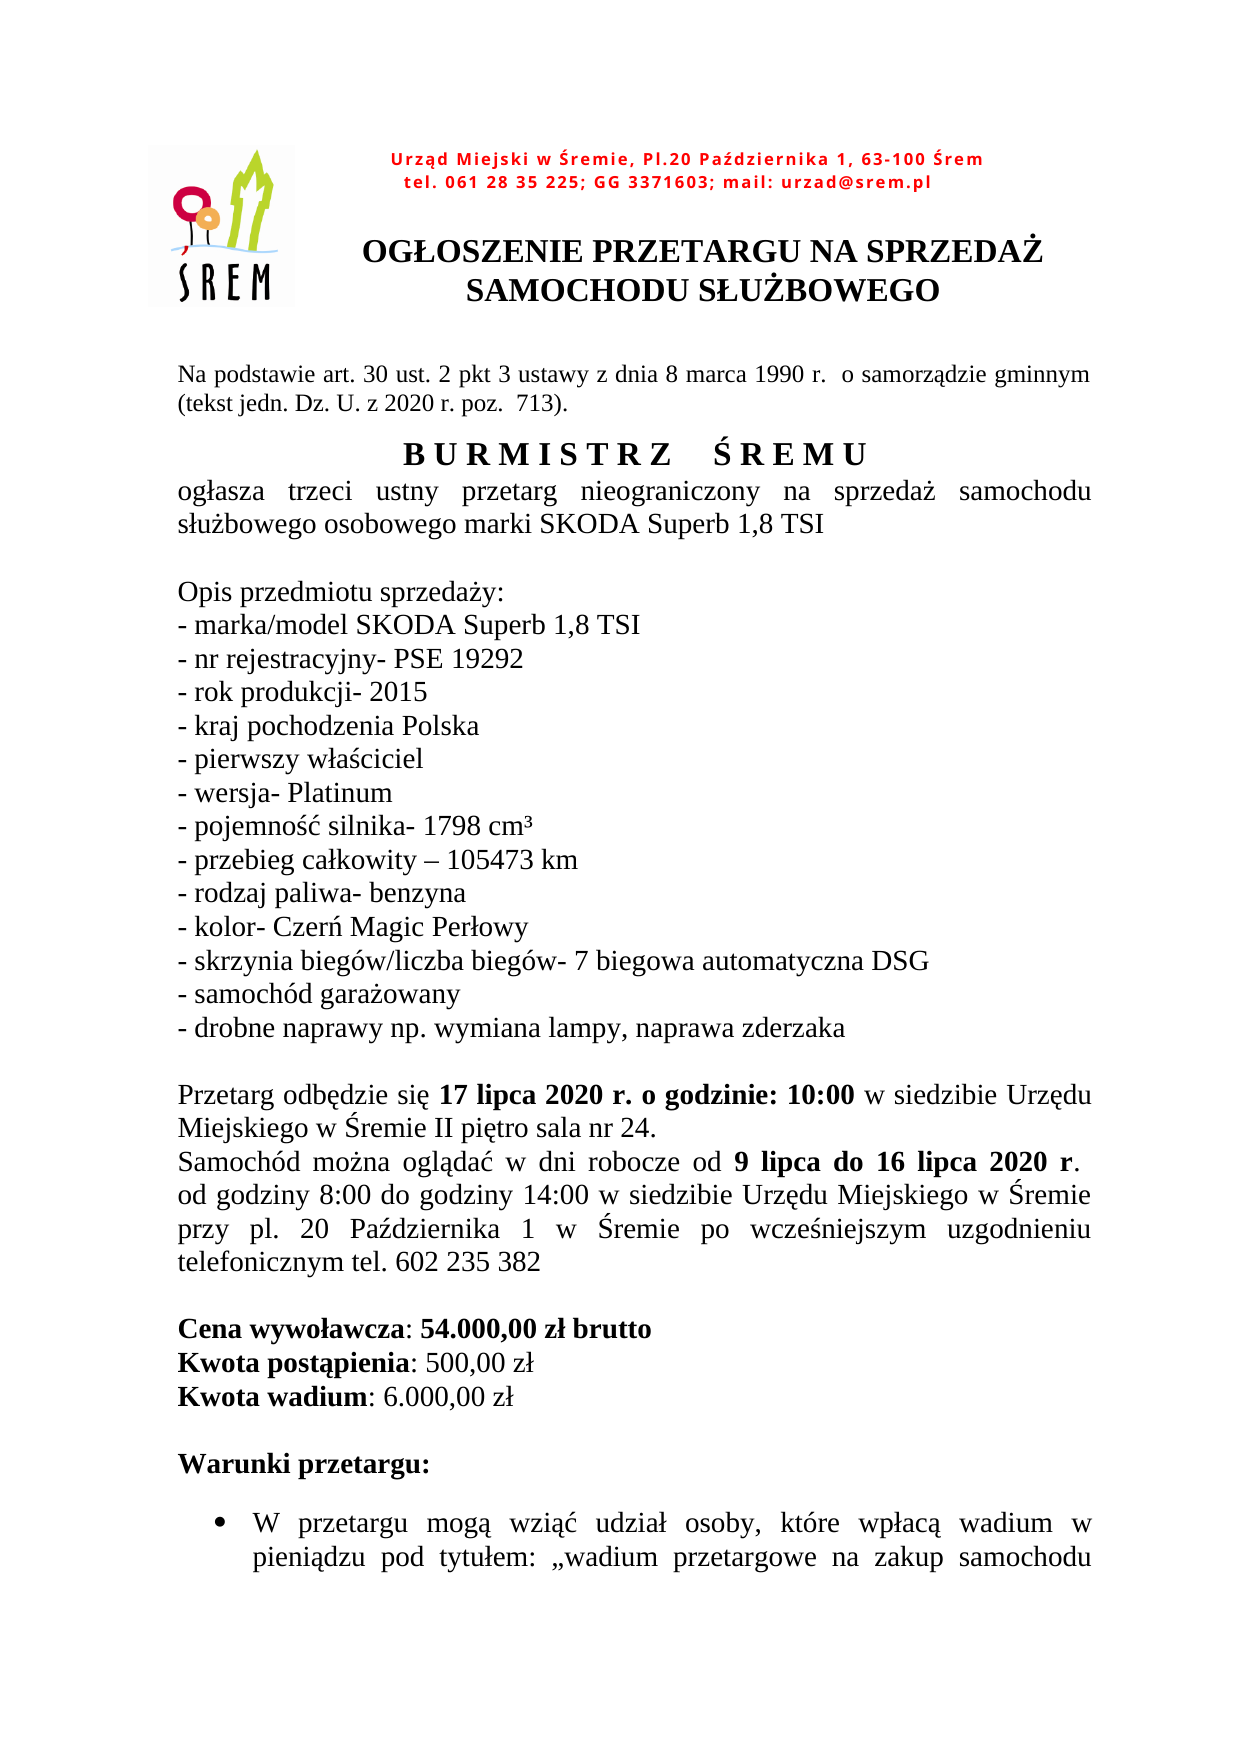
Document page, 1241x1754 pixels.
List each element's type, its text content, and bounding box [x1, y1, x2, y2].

text Warunki przetargu: [177, 1446, 1092, 1479]
text Kwota wadium: 6.000,00 zł [177, 1379, 1092, 1412]
text - kolor- Czerń Magic Perłowy [177, 909, 1092, 943]
text Przetarg odbędzie się 17 lipca 2020 r. o godzinie: 10:00 w siedzibie Urzędu Miejskiego w Śremie II piętro sala nr 24. [177, 1077, 1092, 1144]
text - pierwszy właściciel [177, 741, 1092, 775]
text Samochód można oglądać w dni robocze od 9 lipca do 16 lipca 2020 r. od godziny 8:00 do godziny 14:00 w siedzibie Urzędu Miejskiego w Śremie przy pl. 20 Października 1 w Śremie po wcześniejszym uzgodnieniu telefonicznym tel. 602 235 382 [177, 1144, 1092, 1278]
text Kwota postąpienia: 500,00 zł [177, 1345, 1092, 1379]
text ogłasza trzeci ustny przetarg nieograniczony na sprzedaż samochodu służbowego osobowego marki SKODA Superb 1,8 TSI [177, 473, 1092, 540]
text - nr rejestracyjny- PSE 19292 [177, 641, 1092, 674]
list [215, 1505, 1092, 1572]
text B U R M I S T R Z Ś R E M U [177, 436, 1092, 473]
text OGŁOSZENIE PRZETARGU NA SPRZEDAŻ SAMOCHODU SŁUŻBOWEGO [177, 231, 1092, 308]
text - pojemność silnika- 1798 cm³ [177, 808, 1092, 842]
text - rodzaj paliwa- benzyna [177, 876, 1092, 909]
text - rok produkcji- 2015 [177, 674, 1092, 708]
text - marka/model SKODA Superb 1,8 TSI [177, 607, 1092, 641]
text Urząd Miejski w Śremie, Pl.20 Października 1, 63-100 Śrem [295, 148, 1092, 170]
text Cena wywoławcza: 54.000,00 zł brutto [177, 1312, 1092, 1345]
text - przebieg całkowity – 105473 km [177, 842, 1092, 876]
text - drobne naprawy np. wymiana lampy, naprawa zderzaka [177, 1010, 1092, 1043]
text - samochód garażowany [177, 976, 1092, 1010]
picture [148, 145, 295, 307]
text Opis przedmiotu sprzedaży: [177, 574, 1092, 607]
text Na podstawie art. 30 ust. 2 pkt 3 ustawy z dnia 8 marca 1990 r. o samorządzie gminnym (tekst jedn. Dz. U. z 2020 r. poz. 713). [177, 359, 1092, 416]
text - skrzynia biegów/liczba biegów- 7 biegowa automatyczna DSG [177, 943, 1092, 976]
text - kraj pochodzenia Polska [177, 708, 1092, 741]
text - wersja- Platinum [177, 775, 1092, 808]
text tel. 061 28 35 225; GG 3371603; mail: urzad@srem.pl [295, 170, 1092, 193]
